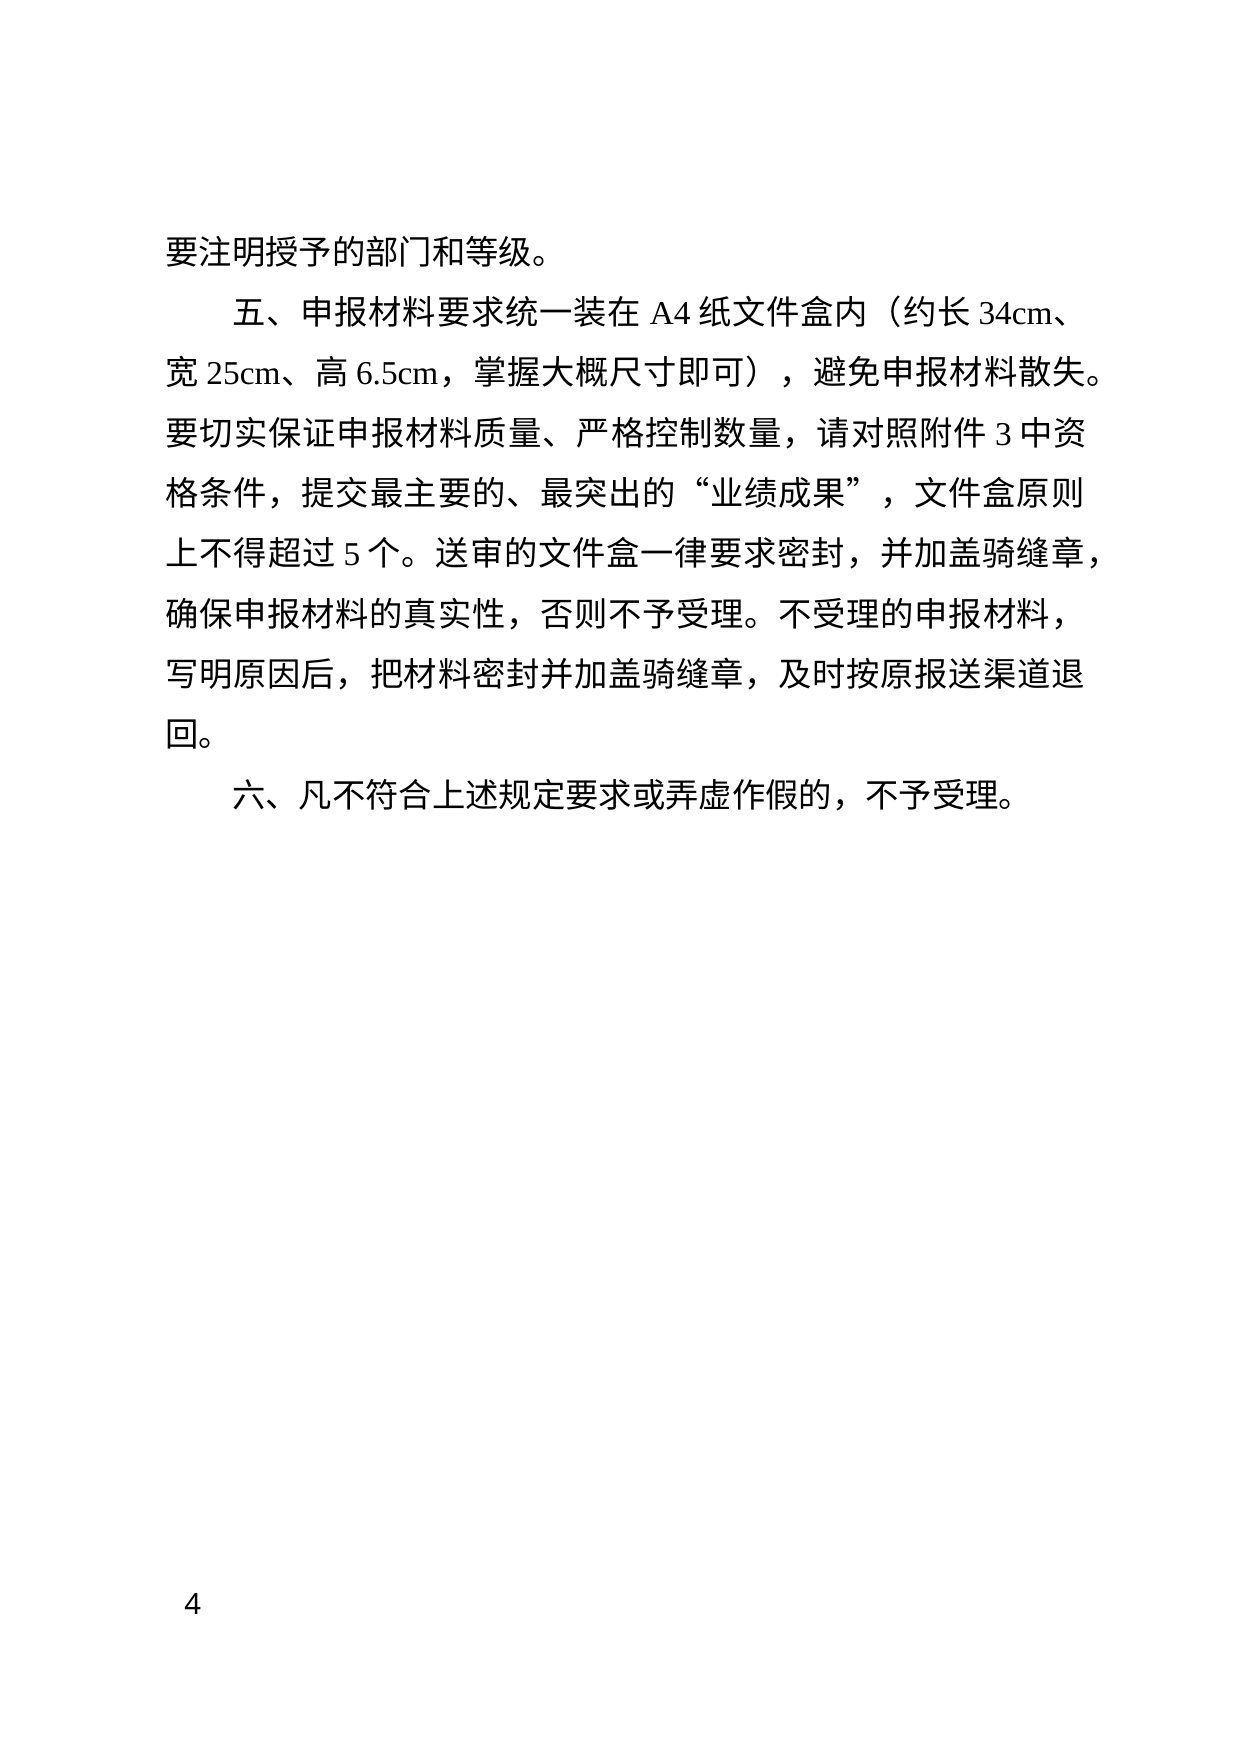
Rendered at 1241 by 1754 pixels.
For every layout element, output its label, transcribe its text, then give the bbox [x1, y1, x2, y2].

text 五、申报材料要求统一装在A4纸文件盒内（约长34cm、宽25cm、高6.5cm，掌握大概尺寸即可），避免申报材料散失。要切实保证申报材料质量、严格控制数量，请对照附件3中资格条件，提交最主要的、最突出的“业绩成果”，文件盒原则上不得超过5个。送审的文件盒一律要求密封，并加盖骑缝章，确保申报材料的真实性，否则不予受理。不受理的申报材料，写明原因后，把材料密封并加盖骑缝章，及时按原报送渠道退回。 [165, 280, 1087, 762]
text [165, 219, 1087, 280]
text 六、凡不符合上述规定要求或弄虚作假的，不予受理。 [165, 762, 1087, 823]
